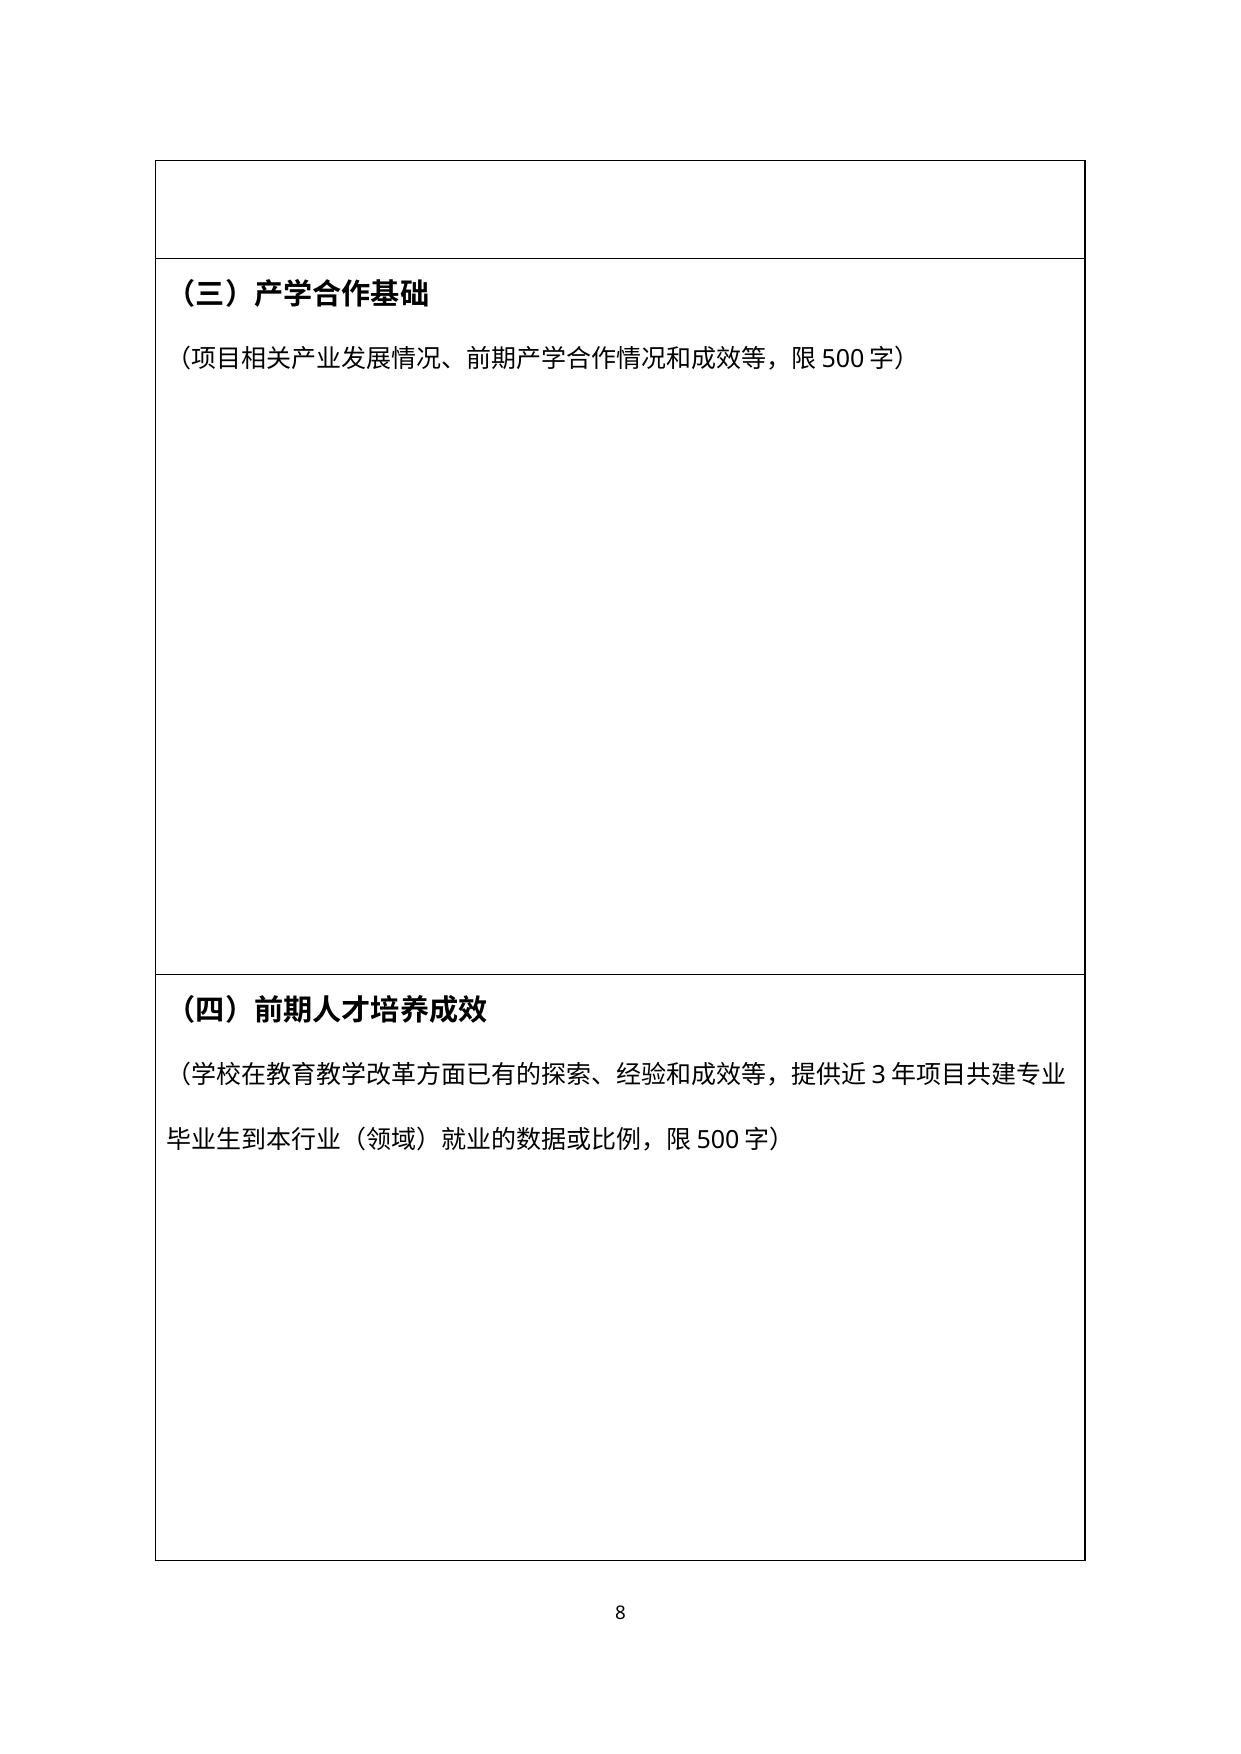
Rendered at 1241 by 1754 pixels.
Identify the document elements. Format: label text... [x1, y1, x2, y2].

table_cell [156, 975, 1084, 1560]
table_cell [156, 161, 1084, 258]
table_cell （三）产学合作基础 （项目相关产业发展情况、前期产学合作情况和成效等，限500字） [156, 259, 1084, 974]
